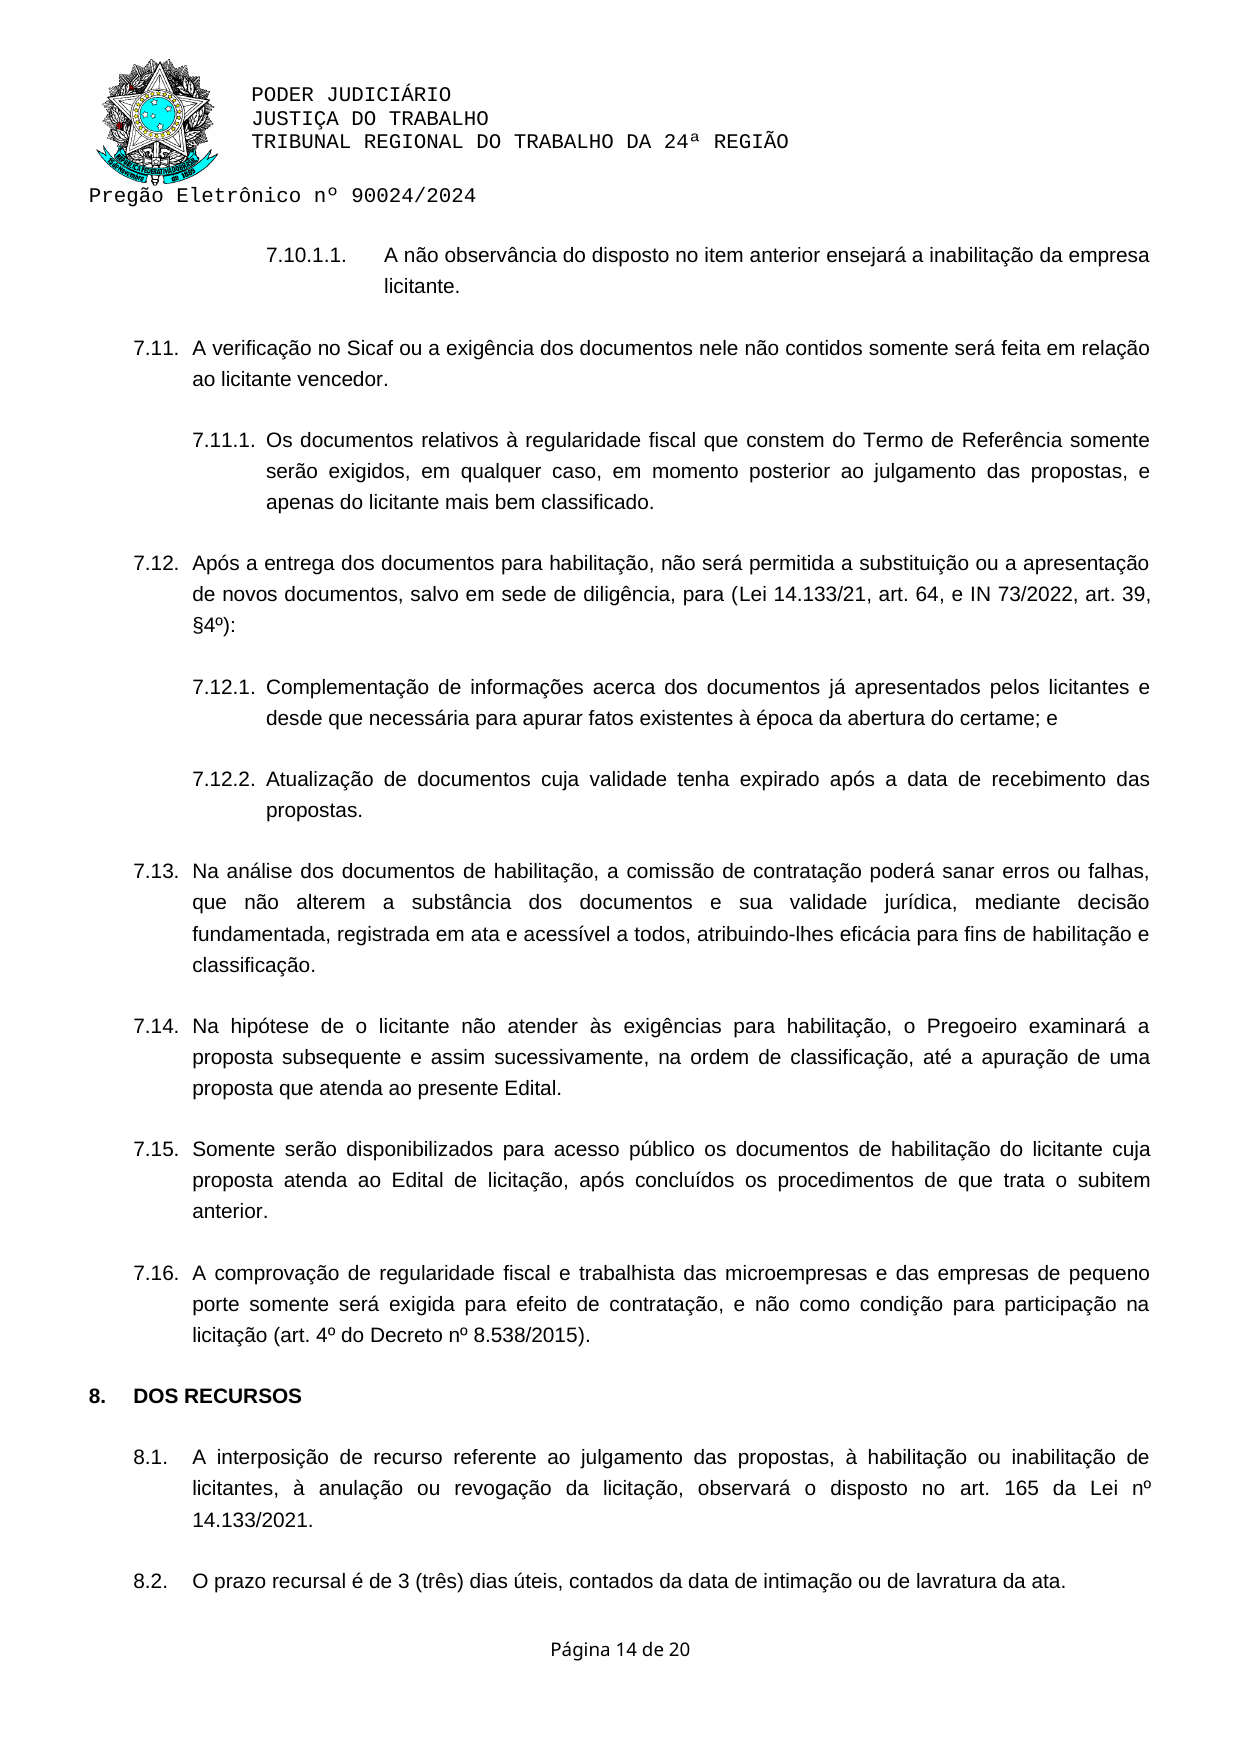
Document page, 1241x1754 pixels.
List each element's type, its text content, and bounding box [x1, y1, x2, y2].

list Complementação de informações acerca dos documentos já apresentados pelos licitantes e desde que necessária para apurar fatos existentes à época da abertura do certame; e [192, 674, 1152, 729]
text A verificação no Sicaf ou a exigência dos documentos nele não contidos somente será feita em relação ao licitante vencedor. [133, 335, 1152, 390]
text O prazo recursal é de 3 (três) dias úteis, contados da data de intimação ou de lavratura da ata. [133, 1568, 1152, 1592]
text Após a entrega dos documentos para habilitação, não será permitida a substituição ou a apresentação de novos documentos, salvo em sede de diligência, para (Lei 14.133/21, art. 64, e IN 73/2022, art. 39, §4º): [133, 551, 1152, 637]
text DOS RECURSOS [89, 1384, 1152, 1408]
list Os documentos relativos à regularidade fiscal que constem do Termo de Referência somente serão exigidos, em qualquer caso, em momento posterior ao julgamento das propostas, e apenas do licitante mais bem classificado. [192, 428, 1152, 514]
text Somente serão disponibilizados para acesso público os documentos de habilitação do licitante cuja proposta atenda ao Edital de licitação, após concluídos os procedimentos de que trata o subitem anterior. [133, 1137, 1152, 1223]
text A não observância do disposto no item anterior ensejará a inabilitação da empresa licitante. [266, 243, 1152, 298]
text A comprovação de regularidade fiscal e trabalhista das microempresas e das empresas de pequeno porte somente será exigida para efeito de contratação, e não como condição para participação na licitação (art. 4º do Decreto nº 8.538/2015). [133, 1261, 1152, 1347]
text A interposição de recurso referente ao julgamento das propostas, à habilitação ou inabilitação de licitantes, à anulação ou revogação da licitação, observará o disposto no art. 165 da Lei nº 14.133/2021. [133, 1445, 1152, 1531]
text Na análise dos documentos de habilitação, a comissão de contratação poderá sanar erros ou falhas, que não alterem a substância dos documentos e sua validade jurídica, mediante decisão fundamentada, registrada em ata e acessível a todos, atribuindo-lhes eﬁcácia para fins de habilitação e classificação. [133, 859, 1152, 976]
text Na hipótese de o licitante não atender às exigências para habilitação, o Pregoeiro examinará a proposta subsequente e assim sucessivamente, na ordem de classificação, até a apuração de uma proposta que atenda ao presente Edital. [133, 1014, 1152, 1100]
picture [96, 59, 220, 186]
list Atualização de documentos cuja validade tenha expirado após a data de recebimento das propostas. [192, 767, 1152, 822]
